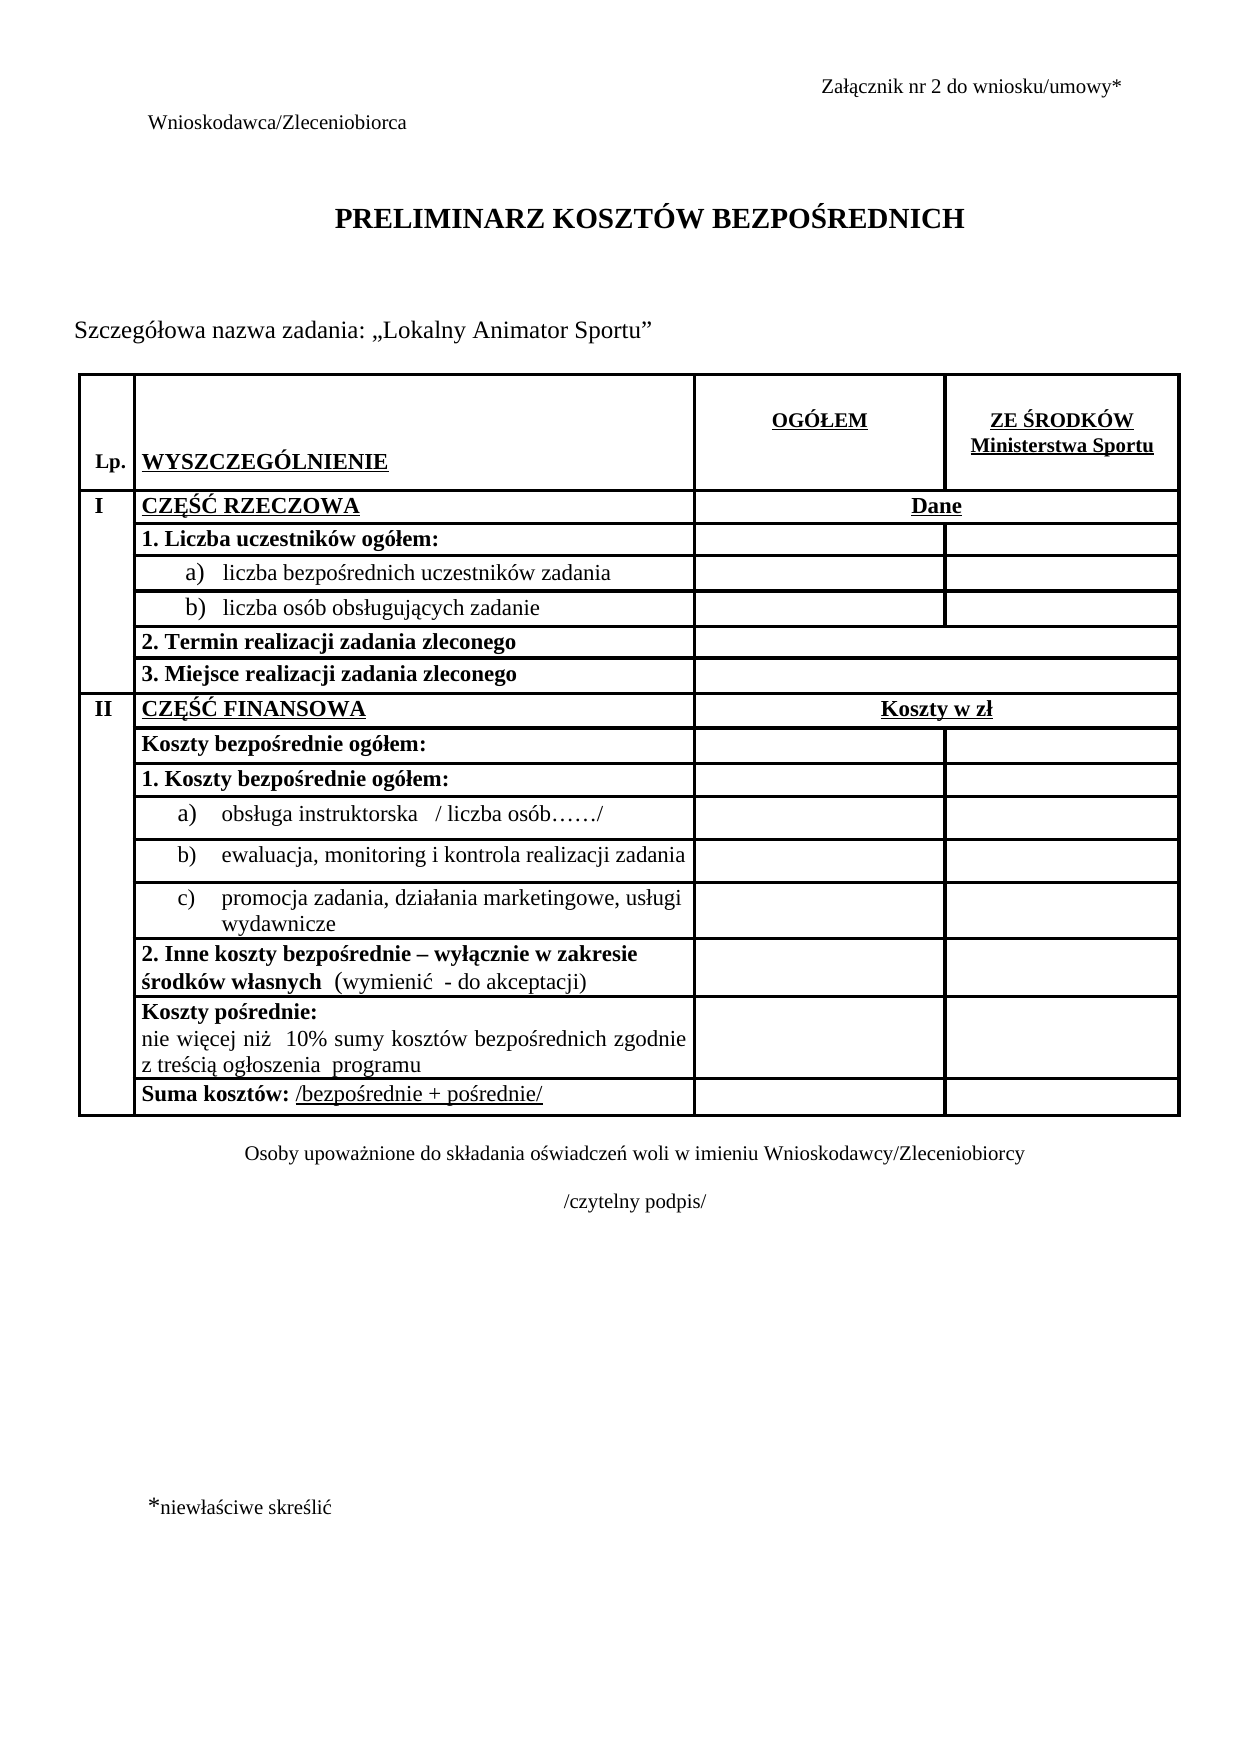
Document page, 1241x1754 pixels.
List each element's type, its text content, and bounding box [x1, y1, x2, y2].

table_cell [696, 940, 943, 995]
table_cell Koszty w zł [696, 695, 1177, 726]
table_cell [696, 841, 943, 881]
text PRELIMINARZ KOSZTÓW BEZPOŚREDNICH [148, 201, 1152, 235]
table_cell [696, 1080, 943, 1114]
table_cell Dane [696, 492, 1177, 522]
table_cell [696, 798, 943, 838]
table_cell 3. Miejsce realizacji zadania zleconego [136, 660, 693, 692]
table_cell [947, 557, 1177, 589]
table_cell promocja zadania, działania marketingowe, usługi wydawnicze [136, 884, 693, 937]
table_cell [947, 593, 1177, 624]
table_cell CZĘŚĆ FINANSOWA [136, 695, 693, 726]
table_cell Koszty bezpośrednie ogółem: [136, 730, 693, 762]
table_cell 2. Inne koszty bezpośrednie – wyłącznie w zakresie środków własnych (wymienić - do akceptacji) [136, 940, 693, 995]
table_cell liczba osób obsługujących zadanie [136, 593, 693, 624]
table_cell [696, 557, 943, 589]
table_cell [696, 884, 943, 937]
text Wnioskodawca/Zleceniobiorca [148, 110, 1122, 134]
text *niewłaściwe skreślić [148, 1491, 1122, 1520]
table_cell [947, 940, 1177, 995]
table_cell [947, 798, 1177, 838]
table_header OGÓŁEM [696, 376, 943, 489]
table_cell [696, 593, 943, 624]
text Załącznik nr 2 do wniosku/umowy* [369, 74, 1122, 98]
text /czytelny podpis/ [148, 1189, 1122, 1213]
table_cell [696, 730, 943, 762]
table_cell Koszty pośrednie: nie więcej niż 10% sumy kosztów bezpośrednich zgodnie z treścią ogłoszenia programu [136, 998, 693, 1077]
text Szczegółowa nazwa zadania: „Lokalny Animator Sportu” [74, 316, 1137, 344]
table_cell [947, 765, 1177, 795]
table_cell liczba bezpośrednich uczestników zadania [136, 557, 693, 589]
table_cell [947, 884, 1177, 937]
table_cell I [81, 492, 133, 692]
table_header ZE ŚRODKÓW Ministerstwa Sportu [947, 376, 1177, 489]
table_cell CZĘŚĆ RZECZOWA [136, 492, 693, 522]
table_cell 1. Liczba uczestników ogółem: [136, 525, 693, 554]
table_cell [947, 998, 1177, 1077]
table_cell [696, 525, 943, 554]
text Osoby upoważnione do składania oświadczeń woli w imieniu Wnioskodawcy/Zleceniobiorcy [148, 1141, 1122, 1165]
table_cell [947, 525, 1177, 554]
table_cell [947, 1080, 1177, 1114]
table_cell [696, 628, 1177, 656]
table_cell obsługa instruktorska / liczba osób……/ [136, 798, 693, 838]
table_cell ewaluacja, monitoring i kontrola realizacji zadania [136, 841, 693, 881]
table_cell [947, 730, 1177, 762]
table_cell 1. Koszty bezpośrednie ogółem: [136, 765, 693, 795]
table_cell [947, 841, 1177, 881]
table_cell 2. Termin realizacji zadania zleconego [136, 628, 693, 656]
table_cell [696, 765, 943, 795]
table_header WYSZCZEGÓLNIENIE [136, 376, 693, 489]
table_cell II [81, 695, 133, 1114]
table_cell [696, 660, 1177, 692]
table_cell [696, 998, 943, 1077]
table_header Lp. [81, 376, 133, 489]
table_cell Suma kosztów: /bezpośrednie + pośrednie/ [136, 1080, 693, 1114]
